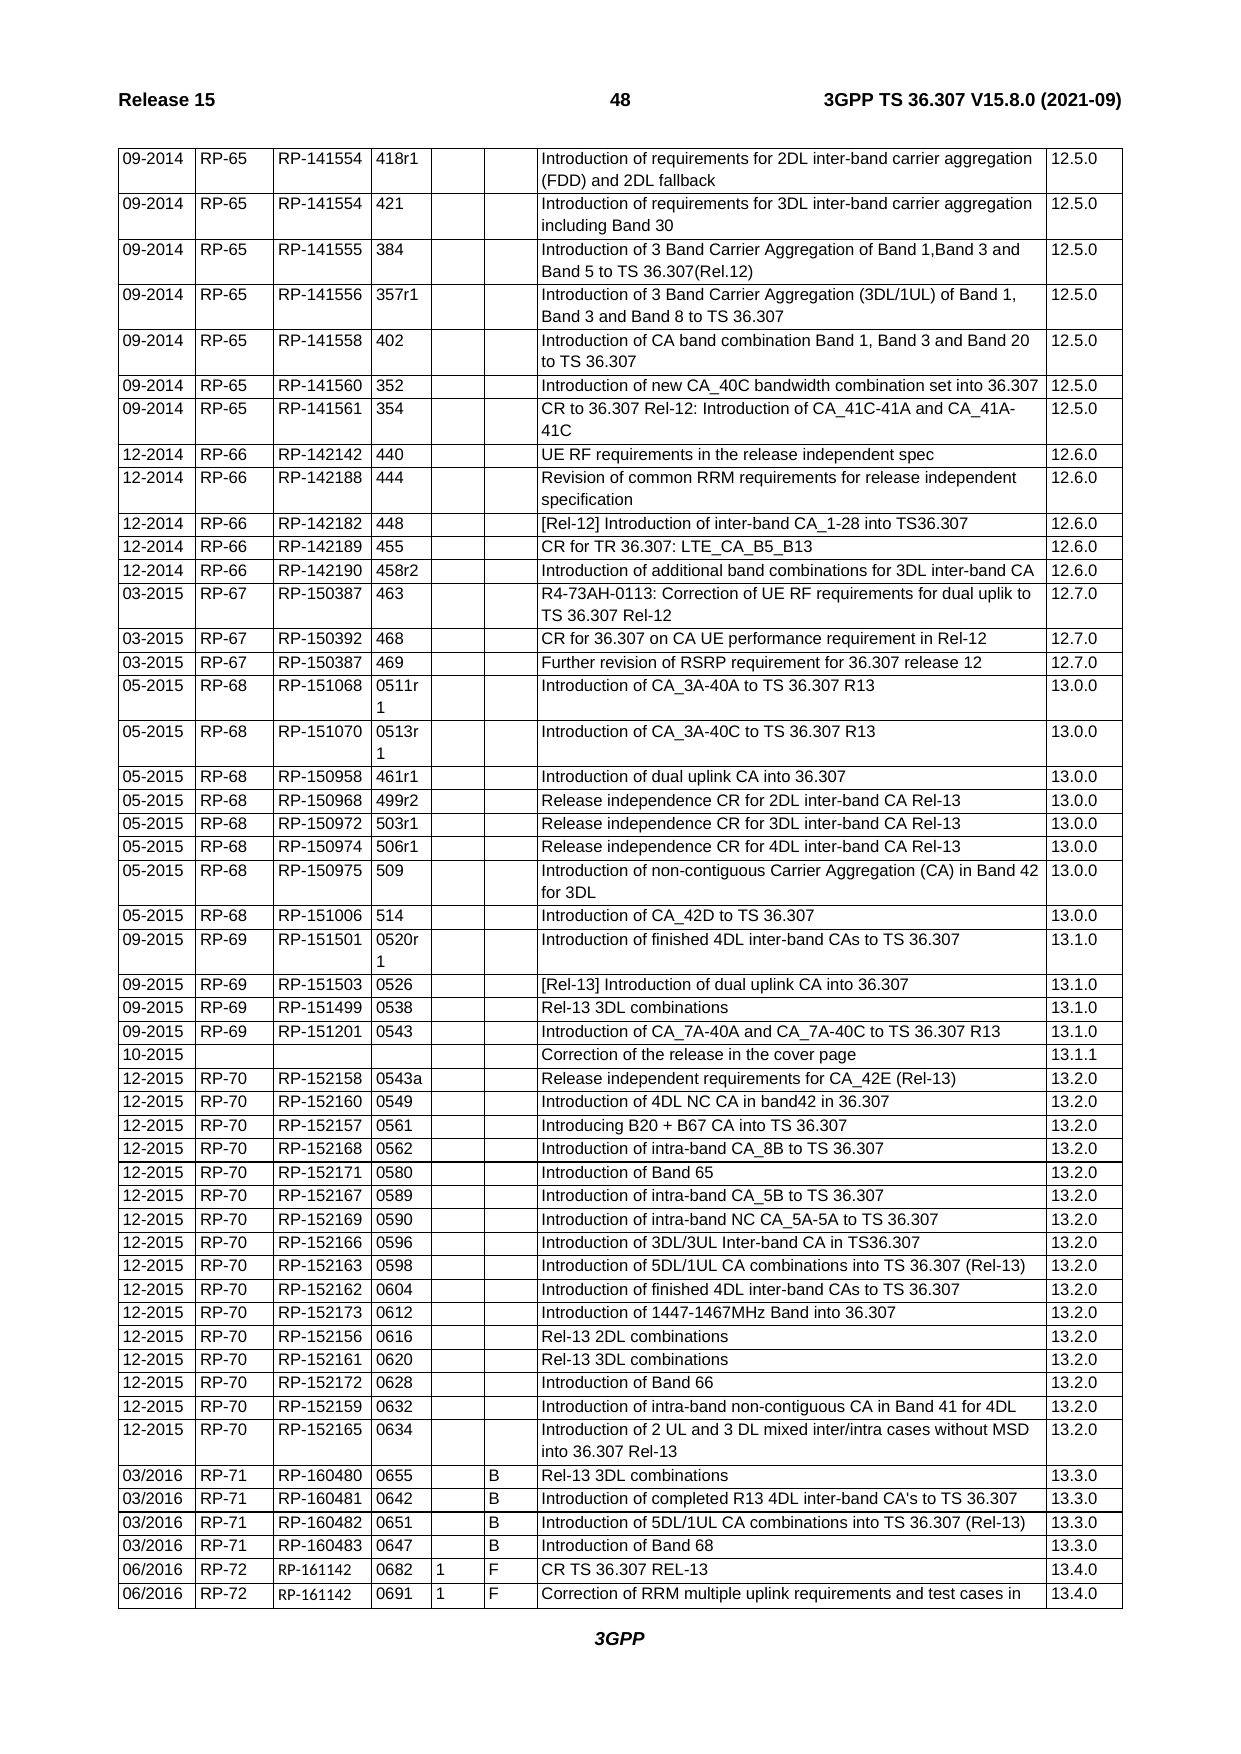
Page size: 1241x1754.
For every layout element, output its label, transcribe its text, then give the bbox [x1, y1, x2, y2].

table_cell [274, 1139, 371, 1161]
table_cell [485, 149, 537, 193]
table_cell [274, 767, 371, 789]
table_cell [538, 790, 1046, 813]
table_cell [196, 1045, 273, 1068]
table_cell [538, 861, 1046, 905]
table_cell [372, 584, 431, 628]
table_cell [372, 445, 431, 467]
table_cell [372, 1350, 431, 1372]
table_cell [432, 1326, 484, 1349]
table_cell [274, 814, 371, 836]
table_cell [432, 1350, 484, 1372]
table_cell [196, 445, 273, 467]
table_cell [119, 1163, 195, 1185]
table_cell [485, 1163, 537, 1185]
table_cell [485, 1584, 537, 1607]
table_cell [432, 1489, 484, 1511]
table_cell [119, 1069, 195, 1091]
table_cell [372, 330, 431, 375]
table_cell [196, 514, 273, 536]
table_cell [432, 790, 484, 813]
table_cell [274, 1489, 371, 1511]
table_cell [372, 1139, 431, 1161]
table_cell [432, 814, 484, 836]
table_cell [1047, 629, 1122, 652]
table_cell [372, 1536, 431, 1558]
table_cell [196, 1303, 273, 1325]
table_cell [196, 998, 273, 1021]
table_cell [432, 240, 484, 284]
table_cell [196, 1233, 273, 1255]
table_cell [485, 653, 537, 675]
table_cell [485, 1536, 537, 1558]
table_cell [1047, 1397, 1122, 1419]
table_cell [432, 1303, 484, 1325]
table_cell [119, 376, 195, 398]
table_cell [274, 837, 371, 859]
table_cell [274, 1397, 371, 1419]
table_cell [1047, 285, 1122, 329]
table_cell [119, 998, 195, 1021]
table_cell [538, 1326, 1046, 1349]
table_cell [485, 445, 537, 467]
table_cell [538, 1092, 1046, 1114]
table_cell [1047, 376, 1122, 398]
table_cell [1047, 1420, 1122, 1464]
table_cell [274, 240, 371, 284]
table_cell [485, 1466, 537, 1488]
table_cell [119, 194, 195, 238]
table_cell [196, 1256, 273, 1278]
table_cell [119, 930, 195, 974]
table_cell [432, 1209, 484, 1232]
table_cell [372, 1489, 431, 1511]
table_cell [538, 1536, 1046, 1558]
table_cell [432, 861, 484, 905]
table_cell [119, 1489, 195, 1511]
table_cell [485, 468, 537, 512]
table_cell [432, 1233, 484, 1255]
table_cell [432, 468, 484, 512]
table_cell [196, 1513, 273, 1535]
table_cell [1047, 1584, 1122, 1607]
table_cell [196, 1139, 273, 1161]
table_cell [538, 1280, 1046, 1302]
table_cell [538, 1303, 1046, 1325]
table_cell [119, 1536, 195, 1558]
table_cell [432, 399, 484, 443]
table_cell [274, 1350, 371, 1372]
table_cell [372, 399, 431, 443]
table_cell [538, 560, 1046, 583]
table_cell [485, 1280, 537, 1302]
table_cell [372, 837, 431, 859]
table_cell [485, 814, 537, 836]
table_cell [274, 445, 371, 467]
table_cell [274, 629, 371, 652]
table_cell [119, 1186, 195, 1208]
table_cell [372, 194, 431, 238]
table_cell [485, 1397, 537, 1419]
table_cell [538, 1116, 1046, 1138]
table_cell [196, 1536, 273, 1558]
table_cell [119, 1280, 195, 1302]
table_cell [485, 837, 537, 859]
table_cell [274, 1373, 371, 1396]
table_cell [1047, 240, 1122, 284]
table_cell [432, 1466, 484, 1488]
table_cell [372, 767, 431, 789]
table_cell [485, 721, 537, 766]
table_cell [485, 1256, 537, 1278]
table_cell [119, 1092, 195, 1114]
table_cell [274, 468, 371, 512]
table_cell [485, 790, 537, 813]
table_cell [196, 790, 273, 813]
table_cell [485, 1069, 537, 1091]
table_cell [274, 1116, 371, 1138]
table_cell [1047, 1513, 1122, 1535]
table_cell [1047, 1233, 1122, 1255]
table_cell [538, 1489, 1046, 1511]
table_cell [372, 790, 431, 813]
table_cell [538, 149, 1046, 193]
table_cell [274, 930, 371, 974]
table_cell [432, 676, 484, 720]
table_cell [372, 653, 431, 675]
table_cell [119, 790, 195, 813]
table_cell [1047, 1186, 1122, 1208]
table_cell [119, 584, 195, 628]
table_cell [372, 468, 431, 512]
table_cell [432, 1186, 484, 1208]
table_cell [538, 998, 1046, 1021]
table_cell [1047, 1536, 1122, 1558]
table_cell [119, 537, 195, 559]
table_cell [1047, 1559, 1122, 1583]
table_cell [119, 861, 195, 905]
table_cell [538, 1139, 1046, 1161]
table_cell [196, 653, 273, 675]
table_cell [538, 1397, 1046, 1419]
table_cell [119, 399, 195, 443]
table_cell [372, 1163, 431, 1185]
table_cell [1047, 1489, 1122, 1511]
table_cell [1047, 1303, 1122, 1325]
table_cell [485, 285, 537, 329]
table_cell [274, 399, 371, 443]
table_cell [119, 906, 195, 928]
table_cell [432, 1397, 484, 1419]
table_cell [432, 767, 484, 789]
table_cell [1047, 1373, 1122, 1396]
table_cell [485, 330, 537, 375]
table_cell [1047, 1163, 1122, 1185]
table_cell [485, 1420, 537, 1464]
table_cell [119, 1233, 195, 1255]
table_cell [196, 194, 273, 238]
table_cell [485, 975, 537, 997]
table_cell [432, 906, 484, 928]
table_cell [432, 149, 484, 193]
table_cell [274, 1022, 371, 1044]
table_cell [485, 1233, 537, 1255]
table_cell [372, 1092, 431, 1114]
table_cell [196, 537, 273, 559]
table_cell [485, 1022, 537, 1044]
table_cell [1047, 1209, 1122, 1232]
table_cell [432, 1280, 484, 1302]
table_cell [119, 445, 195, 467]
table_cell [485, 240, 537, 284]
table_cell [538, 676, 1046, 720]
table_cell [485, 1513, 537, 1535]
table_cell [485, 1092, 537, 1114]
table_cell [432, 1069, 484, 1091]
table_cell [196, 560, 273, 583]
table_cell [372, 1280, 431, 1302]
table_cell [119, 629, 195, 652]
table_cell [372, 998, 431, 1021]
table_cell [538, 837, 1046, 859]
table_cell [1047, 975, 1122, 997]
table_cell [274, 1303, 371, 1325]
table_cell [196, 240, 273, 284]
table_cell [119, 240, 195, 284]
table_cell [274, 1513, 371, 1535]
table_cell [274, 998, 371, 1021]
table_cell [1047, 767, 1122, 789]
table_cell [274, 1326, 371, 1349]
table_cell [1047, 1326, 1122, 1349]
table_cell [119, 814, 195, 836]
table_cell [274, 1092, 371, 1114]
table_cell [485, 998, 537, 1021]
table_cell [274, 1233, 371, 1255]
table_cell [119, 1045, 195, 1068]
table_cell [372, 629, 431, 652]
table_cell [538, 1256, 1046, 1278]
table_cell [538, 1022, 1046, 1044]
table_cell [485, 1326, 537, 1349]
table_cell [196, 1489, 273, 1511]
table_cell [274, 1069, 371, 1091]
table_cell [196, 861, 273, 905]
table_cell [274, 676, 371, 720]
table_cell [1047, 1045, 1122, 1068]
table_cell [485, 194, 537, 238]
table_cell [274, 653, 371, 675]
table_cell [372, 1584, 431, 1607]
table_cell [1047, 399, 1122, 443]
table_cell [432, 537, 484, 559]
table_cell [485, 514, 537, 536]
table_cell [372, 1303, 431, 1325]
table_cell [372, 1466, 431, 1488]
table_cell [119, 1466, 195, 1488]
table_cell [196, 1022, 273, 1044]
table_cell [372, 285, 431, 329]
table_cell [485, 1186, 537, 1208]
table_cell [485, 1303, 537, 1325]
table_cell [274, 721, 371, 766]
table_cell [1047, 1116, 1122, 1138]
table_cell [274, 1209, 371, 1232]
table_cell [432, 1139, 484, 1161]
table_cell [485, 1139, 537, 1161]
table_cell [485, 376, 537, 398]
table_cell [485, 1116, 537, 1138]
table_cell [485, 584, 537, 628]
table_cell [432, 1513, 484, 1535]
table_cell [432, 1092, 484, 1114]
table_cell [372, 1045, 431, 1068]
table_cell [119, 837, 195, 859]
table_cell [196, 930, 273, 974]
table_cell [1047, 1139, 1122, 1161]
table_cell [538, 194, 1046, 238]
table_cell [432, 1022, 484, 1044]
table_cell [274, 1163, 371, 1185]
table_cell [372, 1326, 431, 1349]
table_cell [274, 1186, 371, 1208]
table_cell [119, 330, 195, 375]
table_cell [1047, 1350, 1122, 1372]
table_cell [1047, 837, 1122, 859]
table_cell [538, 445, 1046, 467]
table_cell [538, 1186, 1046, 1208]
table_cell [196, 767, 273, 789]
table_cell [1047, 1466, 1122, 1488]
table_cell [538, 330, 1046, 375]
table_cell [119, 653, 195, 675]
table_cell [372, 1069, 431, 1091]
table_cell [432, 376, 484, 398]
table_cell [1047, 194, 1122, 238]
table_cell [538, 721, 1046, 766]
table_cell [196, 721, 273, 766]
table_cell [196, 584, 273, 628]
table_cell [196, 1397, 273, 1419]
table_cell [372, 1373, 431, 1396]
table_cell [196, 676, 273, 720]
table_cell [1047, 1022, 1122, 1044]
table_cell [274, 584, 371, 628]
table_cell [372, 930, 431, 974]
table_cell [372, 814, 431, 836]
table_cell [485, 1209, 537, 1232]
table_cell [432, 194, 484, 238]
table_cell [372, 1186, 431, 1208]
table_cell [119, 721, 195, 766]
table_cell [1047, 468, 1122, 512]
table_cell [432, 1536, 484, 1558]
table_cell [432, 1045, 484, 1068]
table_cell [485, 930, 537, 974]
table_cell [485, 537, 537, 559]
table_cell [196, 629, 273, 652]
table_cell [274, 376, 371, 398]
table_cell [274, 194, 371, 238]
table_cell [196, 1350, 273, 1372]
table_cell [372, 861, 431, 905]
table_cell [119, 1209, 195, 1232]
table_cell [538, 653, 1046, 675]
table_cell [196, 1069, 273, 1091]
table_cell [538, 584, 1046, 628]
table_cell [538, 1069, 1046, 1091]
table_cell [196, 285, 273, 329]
table_cell 09-2014 [119, 149, 195, 193]
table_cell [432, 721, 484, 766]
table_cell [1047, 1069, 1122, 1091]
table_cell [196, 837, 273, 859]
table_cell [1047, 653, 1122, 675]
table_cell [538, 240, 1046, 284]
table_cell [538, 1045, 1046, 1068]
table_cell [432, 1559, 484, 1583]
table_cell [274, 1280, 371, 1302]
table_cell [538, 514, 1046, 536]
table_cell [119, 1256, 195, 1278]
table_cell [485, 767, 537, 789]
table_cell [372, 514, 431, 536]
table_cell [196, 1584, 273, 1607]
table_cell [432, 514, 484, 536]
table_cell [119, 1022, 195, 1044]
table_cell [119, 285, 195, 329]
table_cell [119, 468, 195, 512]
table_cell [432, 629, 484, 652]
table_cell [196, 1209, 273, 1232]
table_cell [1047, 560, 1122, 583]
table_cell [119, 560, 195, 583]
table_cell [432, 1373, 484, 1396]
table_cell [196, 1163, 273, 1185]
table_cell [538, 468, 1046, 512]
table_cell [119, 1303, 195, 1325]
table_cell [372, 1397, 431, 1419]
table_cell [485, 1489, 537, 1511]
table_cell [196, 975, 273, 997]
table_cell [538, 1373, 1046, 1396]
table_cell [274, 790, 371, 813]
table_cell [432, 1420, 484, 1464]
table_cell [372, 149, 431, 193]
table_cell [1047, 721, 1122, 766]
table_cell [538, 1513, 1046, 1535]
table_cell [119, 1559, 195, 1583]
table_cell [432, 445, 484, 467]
table_cell RP-65 [196, 149, 273, 193]
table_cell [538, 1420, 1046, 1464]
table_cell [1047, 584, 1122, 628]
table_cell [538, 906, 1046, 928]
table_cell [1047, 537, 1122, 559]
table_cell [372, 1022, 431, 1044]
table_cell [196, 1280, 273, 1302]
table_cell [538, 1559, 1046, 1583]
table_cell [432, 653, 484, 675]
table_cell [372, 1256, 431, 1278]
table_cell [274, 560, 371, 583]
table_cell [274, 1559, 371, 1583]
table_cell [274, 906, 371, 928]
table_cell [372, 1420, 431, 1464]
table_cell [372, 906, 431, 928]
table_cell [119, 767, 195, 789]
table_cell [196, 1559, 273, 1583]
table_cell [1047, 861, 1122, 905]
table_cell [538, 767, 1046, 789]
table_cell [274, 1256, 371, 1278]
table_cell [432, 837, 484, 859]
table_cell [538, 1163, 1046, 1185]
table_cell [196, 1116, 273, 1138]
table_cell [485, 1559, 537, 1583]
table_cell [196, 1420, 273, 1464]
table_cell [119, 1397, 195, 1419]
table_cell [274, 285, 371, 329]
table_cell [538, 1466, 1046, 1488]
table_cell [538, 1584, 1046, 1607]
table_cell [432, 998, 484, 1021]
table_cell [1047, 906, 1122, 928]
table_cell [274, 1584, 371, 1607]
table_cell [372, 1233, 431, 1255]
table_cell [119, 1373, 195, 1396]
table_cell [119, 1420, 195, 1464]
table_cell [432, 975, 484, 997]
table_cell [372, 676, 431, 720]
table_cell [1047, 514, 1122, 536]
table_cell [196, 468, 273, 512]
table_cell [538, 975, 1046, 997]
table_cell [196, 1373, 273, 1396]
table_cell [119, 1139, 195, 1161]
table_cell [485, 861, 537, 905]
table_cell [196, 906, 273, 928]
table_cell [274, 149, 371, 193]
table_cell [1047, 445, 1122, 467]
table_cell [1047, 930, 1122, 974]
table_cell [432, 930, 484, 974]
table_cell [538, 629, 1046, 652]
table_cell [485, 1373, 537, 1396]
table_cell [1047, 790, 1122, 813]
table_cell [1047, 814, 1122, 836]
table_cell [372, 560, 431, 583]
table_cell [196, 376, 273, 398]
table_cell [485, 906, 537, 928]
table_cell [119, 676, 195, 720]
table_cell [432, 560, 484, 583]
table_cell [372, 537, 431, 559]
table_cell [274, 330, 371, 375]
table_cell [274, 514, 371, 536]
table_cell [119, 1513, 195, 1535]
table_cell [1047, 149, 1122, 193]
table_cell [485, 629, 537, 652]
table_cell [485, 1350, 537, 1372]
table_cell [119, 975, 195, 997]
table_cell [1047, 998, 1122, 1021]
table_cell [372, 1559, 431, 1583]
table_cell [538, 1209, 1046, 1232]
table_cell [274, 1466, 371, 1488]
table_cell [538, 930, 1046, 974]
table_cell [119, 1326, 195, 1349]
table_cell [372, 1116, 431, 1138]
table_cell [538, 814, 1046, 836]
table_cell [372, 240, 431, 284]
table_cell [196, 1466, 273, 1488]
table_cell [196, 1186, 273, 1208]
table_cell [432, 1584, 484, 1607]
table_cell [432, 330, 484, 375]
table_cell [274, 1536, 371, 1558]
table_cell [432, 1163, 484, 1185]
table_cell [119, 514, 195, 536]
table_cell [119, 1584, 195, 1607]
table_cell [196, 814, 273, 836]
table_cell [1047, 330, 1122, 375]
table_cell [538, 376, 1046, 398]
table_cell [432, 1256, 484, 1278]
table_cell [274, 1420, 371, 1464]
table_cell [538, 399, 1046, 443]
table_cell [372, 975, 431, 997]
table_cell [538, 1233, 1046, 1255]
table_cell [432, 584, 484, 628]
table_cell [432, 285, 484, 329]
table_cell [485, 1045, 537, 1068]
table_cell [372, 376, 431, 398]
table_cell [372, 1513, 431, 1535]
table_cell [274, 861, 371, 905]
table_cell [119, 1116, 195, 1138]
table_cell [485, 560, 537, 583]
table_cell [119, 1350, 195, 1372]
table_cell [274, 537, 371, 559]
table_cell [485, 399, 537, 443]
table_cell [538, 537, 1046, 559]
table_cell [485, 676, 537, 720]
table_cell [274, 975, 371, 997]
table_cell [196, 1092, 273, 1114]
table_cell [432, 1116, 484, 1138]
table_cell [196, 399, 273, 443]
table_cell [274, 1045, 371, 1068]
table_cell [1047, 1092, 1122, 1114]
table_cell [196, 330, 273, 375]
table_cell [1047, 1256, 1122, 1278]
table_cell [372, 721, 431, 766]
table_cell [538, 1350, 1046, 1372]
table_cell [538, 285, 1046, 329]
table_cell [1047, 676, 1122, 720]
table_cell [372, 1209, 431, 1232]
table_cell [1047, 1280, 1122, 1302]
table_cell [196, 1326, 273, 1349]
